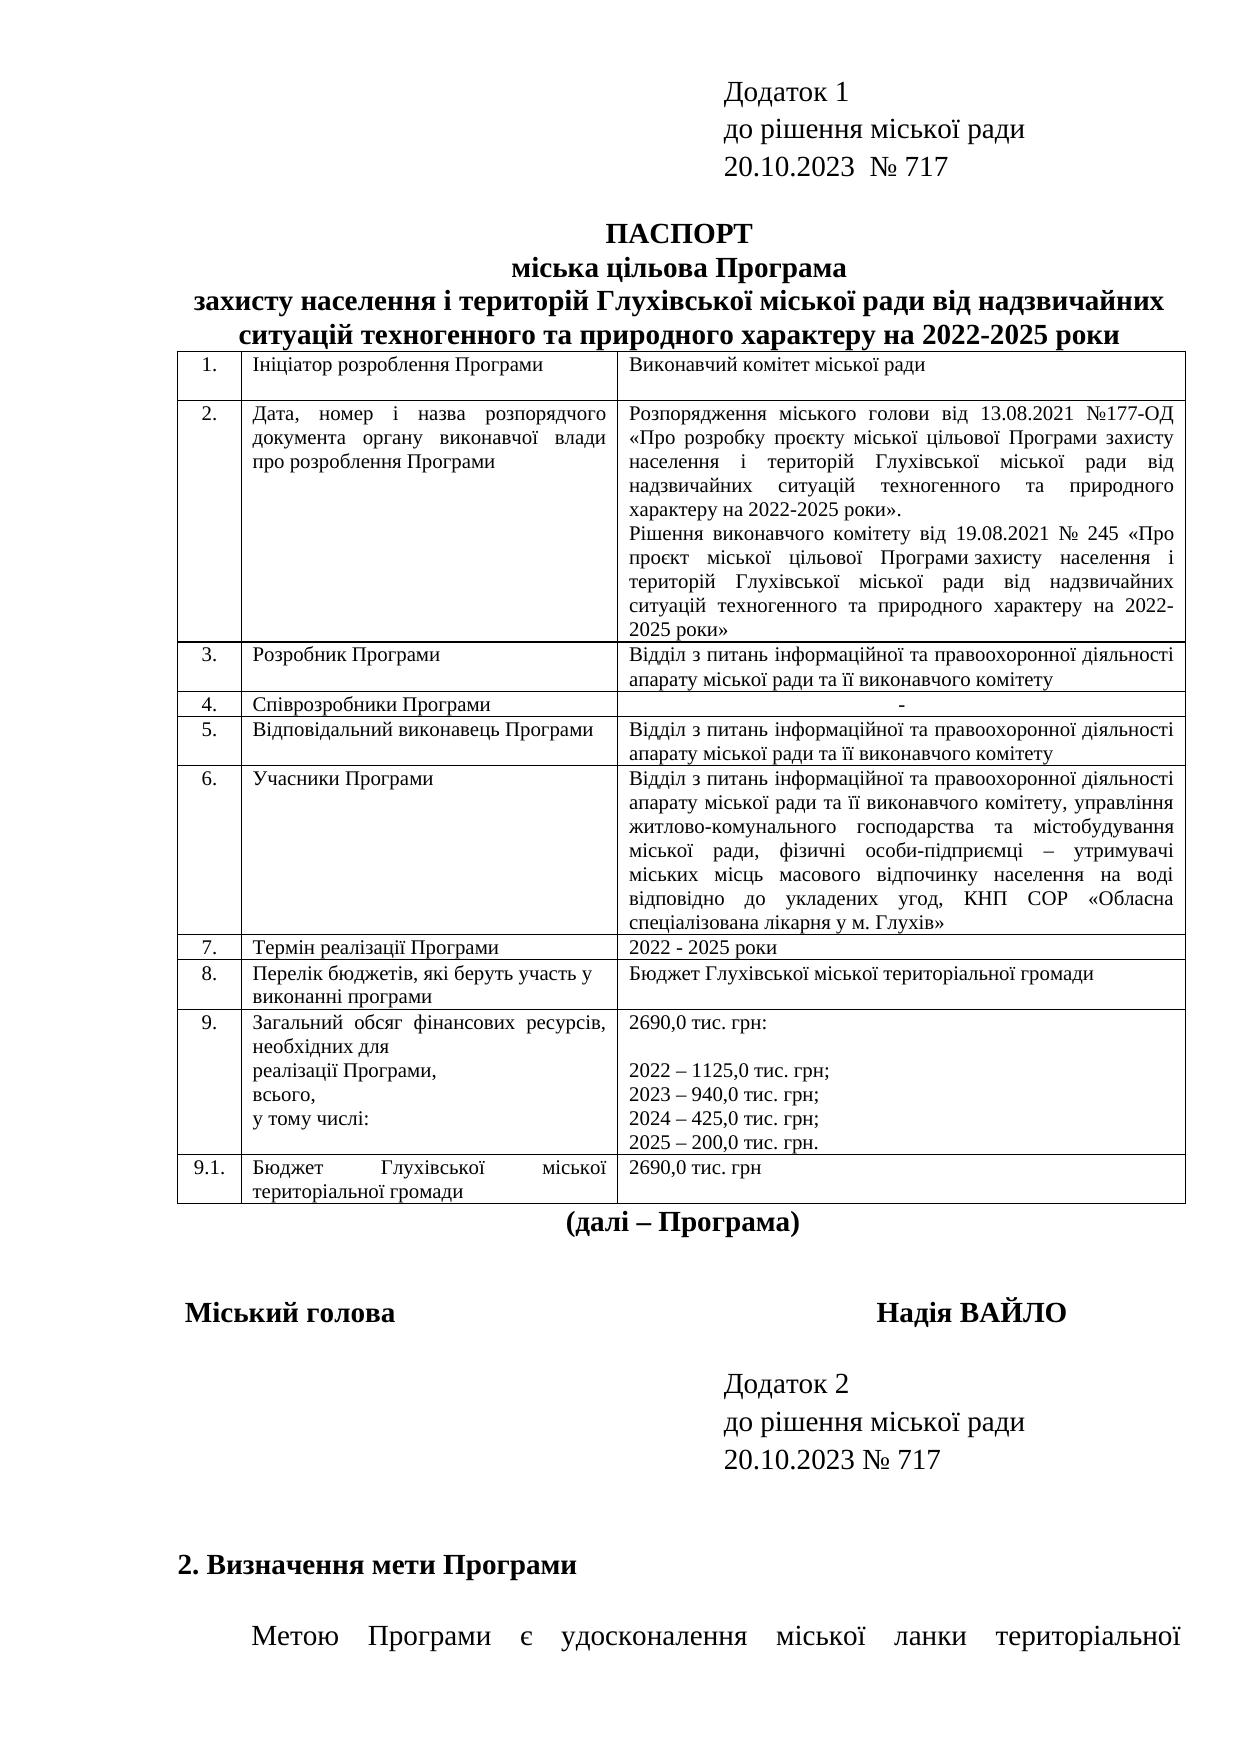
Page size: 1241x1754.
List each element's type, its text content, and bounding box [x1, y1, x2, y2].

table_cell Дата, номер і назва розпорядчого документа органу виконавчої влади про розроблення Програми [242, 401, 617, 641]
subtitle до рішення міської ради [723, 112, 1147, 145]
table_cell Учасники Програми [242, 766, 617, 934]
table_cell 9.1. [178, 1155, 241, 1203]
table_cell 8. [178, 960, 241, 1008]
table_cell 3. [178, 643, 241, 691]
table_cell 2022 - 2025 роки [618, 935, 1185, 959]
table_header Ініціатор розроблення Програми [242, 352, 617, 400]
text захисту населення і територій Глухівської міської ради від надзвичайних ситуацій техногенного та природного характеру на 2022-2025 роки [177, 283, 1181, 351]
table_header 1. [178, 352, 241, 400]
table_cell - [618, 692, 1185, 716]
text ПАСПОРТ [177, 216, 1181, 250]
table_cell Бюджет Глухівської міської територіальної громади [242, 1155, 617, 1203]
table_cell 9. [178, 1010, 241, 1154]
table_cell 6. [178, 766, 241, 934]
text міська цільова Програма [177, 250, 1181, 283]
table_cell 2690,0 тис. грн: 2022 – 1125,0 тис. грн; 2023 – 940,0 тис. грн; 2024 – 425,0 тис. грн; 2025 – 200,0 тис. грн. [618, 1010, 1185, 1154]
table_cell Загальний обсяг фінансових ресурсів, необхідних для реалізації Програми, всього, у тому числі: [242, 1010, 617, 1154]
table_cell Відділ з питань інформаційної та правоохоронної діяльності апарату міської ради та її виконавчого комітету [618, 643, 1185, 691]
subtitle 2. Визначення мети Програми [177, 1547, 1181, 1580]
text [177, 1618, 1181, 1652]
table_cell 2. [178, 401, 241, 641]
table_cell Відповідальний виконавець Програми [242, 717, 617, 765]
text Міський голова Надія ВАЙЛО [177, 1295, 1181, 1329]
table_header Виконавчий комітет міської ради [618, 352, 1185, 400]
subtitle 20.10.2023 № 717 [723, 149, 1147, 183]
table_cell Відділ з питань інформаційної та правоохоронної діяльності апарату міської ради та її виконавчого комітету, управління житлово-комунального господарства та містобудування міської ради, фізичні особи-підприємці – утримувачі міських місць масового відпочинку населення на воді відповідно до укладених угод, КНП СОР «Обласна спеціалізована лікарня у м. Глухів» [618, 766, 1185, 934]
subtitle до рішення міської ради [723, 1404, 1147, 1438]
table_cell 2690,0 тис. грн [618, 1155, 1185, 1203]
table_cell Розпорядження міського голови від 13.08.2021 №177-ОД «Про розробку проєкту міської цільової Програми захисту населення і територій Глухівської міської ради від надзвичайних ситуацій техногенного та природного характеру на 2022-2025 роки». Рішення виконавчого комітету від 19.08.2021 № 245 «Про проєкт міської цільової Програми захисту населення і територій Глухівської міської ради від надзвичайних ситуацій техногенного та природного характеру на 2022-2025 роки» [618, 401, 1185, 641]
subtitle 20.10.2023 № 717 [723, 1442, 1147, 1476]
table_cell Термін реалізації Програми [242, 935, 617, 959]
table_cell 5. [178, 717, 241, 765]
table_cell 4. [178, 692, 241, 716]
table_cell 7. [178, 935, 241, 959]
table_cell Перелік бюджетів, які беруть участь у виконанні програми [242, 960, 617, 1008]
subtitle Додаток 2 [723, 1367, 1147, 1400]
table_cell Бюджет Глухівської міської територіальної громади [618, 960, 1185, 1008]
table_cell Співрозробники Програми [242, 692, 617, 716]
table_cell Відділ з питань інформаційної та правоохоронної діяльності апарату міської ради та її виконавчого комітету [618, 717, 1185, 765]
table_cell Розробник Програми [242, 643, 617, 691]
text (далі – Програма) [177, 1204, 1181, 1262]
subtitle Додаток 1 [723, 74, 1147, 107]
